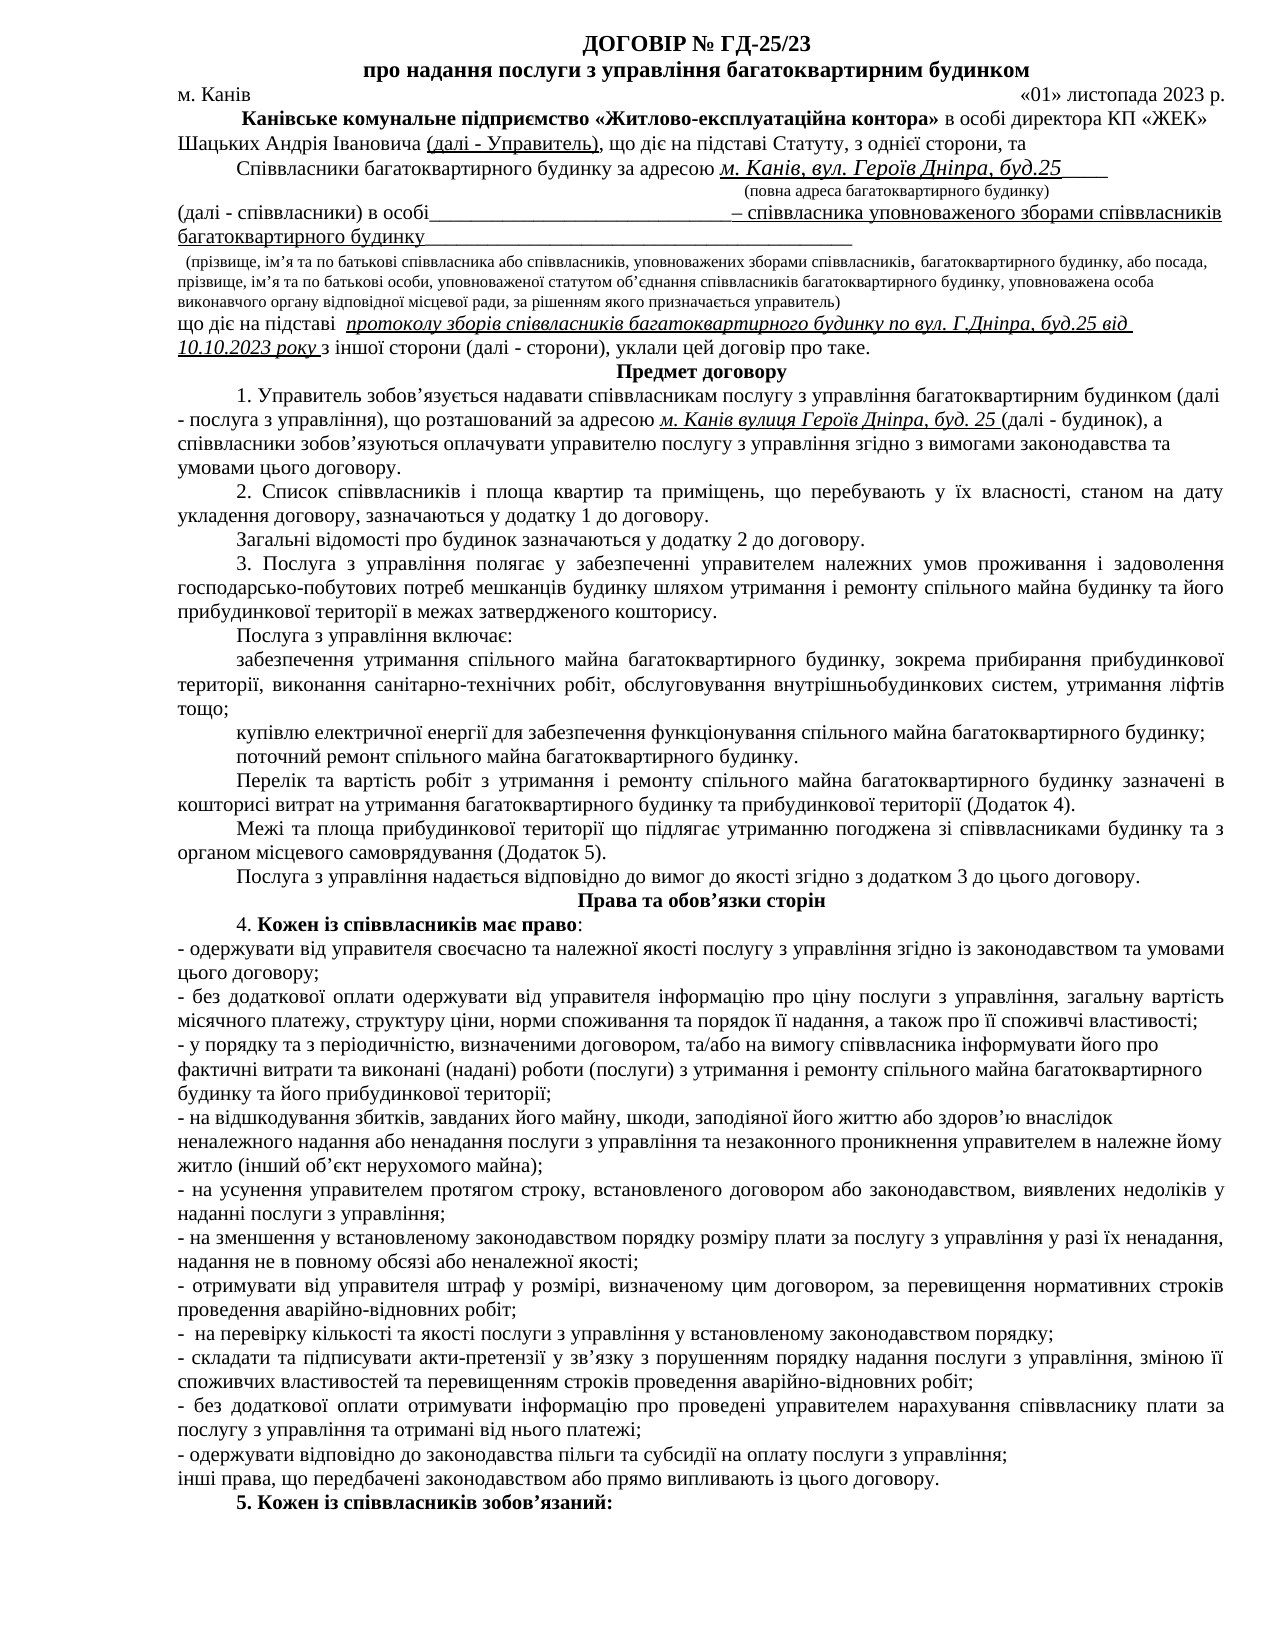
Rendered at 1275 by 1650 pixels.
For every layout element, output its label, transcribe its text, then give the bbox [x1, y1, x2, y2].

text забезпечення утримання спільного майна багатоквартирного будинку, зокрема прибирання прибудинкової території, виконання санітарно-технічних робіт, обслуговування внутрішньобудинкових систем, утримання ліфтів тощо; [177, 647, 1226, 719]
text м. Канів «01» листопада 2023 р. [177, 82, 1226, 106]
text - одержувати відповідно до законодавства пільги та субсидії на оплату послуги з управління; [177, 1441, 1226, 1466]
text - одержувати від управителя своєчасно та належної якості послугу з управління згідно із законодавством та умовами цього договору; [177, 936, 1226, 984]
text 3. Послуга з управління полягає у забезпеченні управителем належних умов проживання і задоволення господарсько-побутових потреб мешканців будинку шляхом утримання і ремонту спільного майна будинку та його прибудинкової території в межах затвердженого кошторису. [177, 551, 1226, 623]
text - на відшкодування збитків, завданих його майну, шкоди, заподіяної його життю або здоров’ю внаслідок неналежного надання або ненадання послуги з управління та незаконного проникнення управителем в належне йому житло (інший об’єкт нерухомого майна); [177, 1104, 1226, 1177]
text Канівське комунальне підприємство «Житлово-експлуатаційна контора» в особі директора КП «ЖЕК» Шацьких Андрія Івановича (далі - Управитель), що діє на підставі Статуту, з однієї сторони, та [177, 106, 1226, 154]
text 4. Кожен із співвласників має право: [177, 912, 1226, 936]
text Послуга з управління включає: [177, 623, 1226, 647]
text 1. Управитель зобов’язується надавати співвласникам послугу з управління багатоквартирним будинком (далі - послуга з управління), що розташований за адресою м. Канів вулиця Героїв Дніпра, буд. 25 (далі - будинок), а співвласники зобов’язуються оплачувати управителю послугу з управління згідно з вимогами законодавства та умовами цього договору. [177, 383, 1226, 479]
text Співвласники багатоквартирного будинку за адресою м. Канів, вул. Героїв Дніпра, буд.25____ [177, 154, 1226, 181]
text поточний ремонт спільного майна багатоквартирного будинку. [177, 744, 1226, 768]
text - отримувати від управителя штраф у розмірі, визначеному цим договором, за перевищення нормативних строків проведення аварійно-відновних робіт; [177, 1273, 1226, 1321]
text інші права, що передбачені законодавством або прямо випливають із цього договору. [177, 1466, 1226, 1489]
text (повна адреса багатоквартирного будинку) [177, 181, 1226, 200]
text Загальні відомості про будинок зазначаються у додатку 2 до договору. [177, 527, 1226, 551]
text 2. Список співвласників і площа квартир та приміщень, що перебувають у їх власності, станом на дату укладення договору, зазначаються у додатку 1 до договору. [177, 479, 1226, 527]
text - без додаткової оплати отримувати інформацію про проведені управителем нарахування співвласнику плати за послугу з управління та отримані від нього платежі; [177, 1393, 1226, 1441]
text Послуга з управління надається відповідно до вимог до якості згідно з додатком 3 до цього договору. [177, 864, 1226, 888]
text Предмет договору [177, 359, 1226, 383]
text Межі та площа прибудинкової території що підлягає утриманню погоджена зі співвласниками будинку та з органом місцевого самоврядування (Додаток 5). [177, 816, 1226, 864]
text (прізвище, ім’я та по батькові співвласника або співвласників, уповноважених зборами співвласників, багатоквартирного будинку, або посада, прізвище, ім’я та по батькові особи, уповноваженої статутом об’єднання співвласників багатоквартирного будинку, уповноважена особа виконавчого органу відповідної місцевої ради, за рішенням якого призначається управитель) [177, 248, 1226, 311]
text що діє на підставі протоколу зборів співвласників багатоквартирного будинку по вул. Г.Дніпра, буд.25 від 10.10.2023 року з іншої сторони (далі - сторони), уклали цей договір про таке. [177, 311, 1226, 359]
text купівлю електричної енергії для забезпечення функціонування спільного майна багатоквартирного будинку; [177, 719, 1226, 744]
text 5. Кожен із співвласників зобов’язаний: [177, 1489, 1226, 1514]
text - на зменшення у встановленому законодавством порядку розміру плати за послугу з управління у разі їх ненадання, надання не в повному обсязі або неналежної якості; [177, 1225, 1226, 1273]
text Права та обов’язки сторін [177, 888, 1226, 912]
text ДОГОВІР № ГД-25/23 про надання послуги з управління багатоквартирним будинком [177, 29, 1216, 82]
text - у порядку та з періодичністю, визначеними договором, та/або на вимогу співвласника інформувати його про фактичні витрати та виконані (надані) роботи (послуги) з утримання і ремонту спільного майна багатоквартирного будинку та його прибудинкової території; [177, 1032, 1226, 1104]
text - на усунення управителем протягом строку, встановленого договором або законодавством, виявлених недоліків у наданні послуги з управління; [177, 1177, 1226, 1225]
text Перелік та вартість робіт з утримання і ремонту спільного майна багатоквартирного будинку зазначені в кошторисі витрат на утримання багатоквартирного будинку та прибудинкової території (Додаток 4). [177, 768, 1226, 816]
text - складати та підписувати акти-претензії у зв’язку з порушенням порядку надання послуги з управління, зміною її споживчих властивостей та перевищенням строків проведення аварійно-відновних робіт; [177, 1345, 1226, 1393]
text (далі - співвласники) в особі_____________________________– співвласника уповноваженого зборами співвласників багатоквартирного будинку_________________________________________ [177, 200, 1226, 248]
text - без додаткової оплати одержувати від управителя інформацію про ціну послуги з управління, загальну вартість місячного платежу, структуру ціни, норми споживання та порядок її надання, а також про її споживчі властивості; [177, 984, 1226, 1032]
text - на перевірку кількості та якості послуги з управління у встановленому законодавством порядку; [177, 1321, 1226, 1345]
